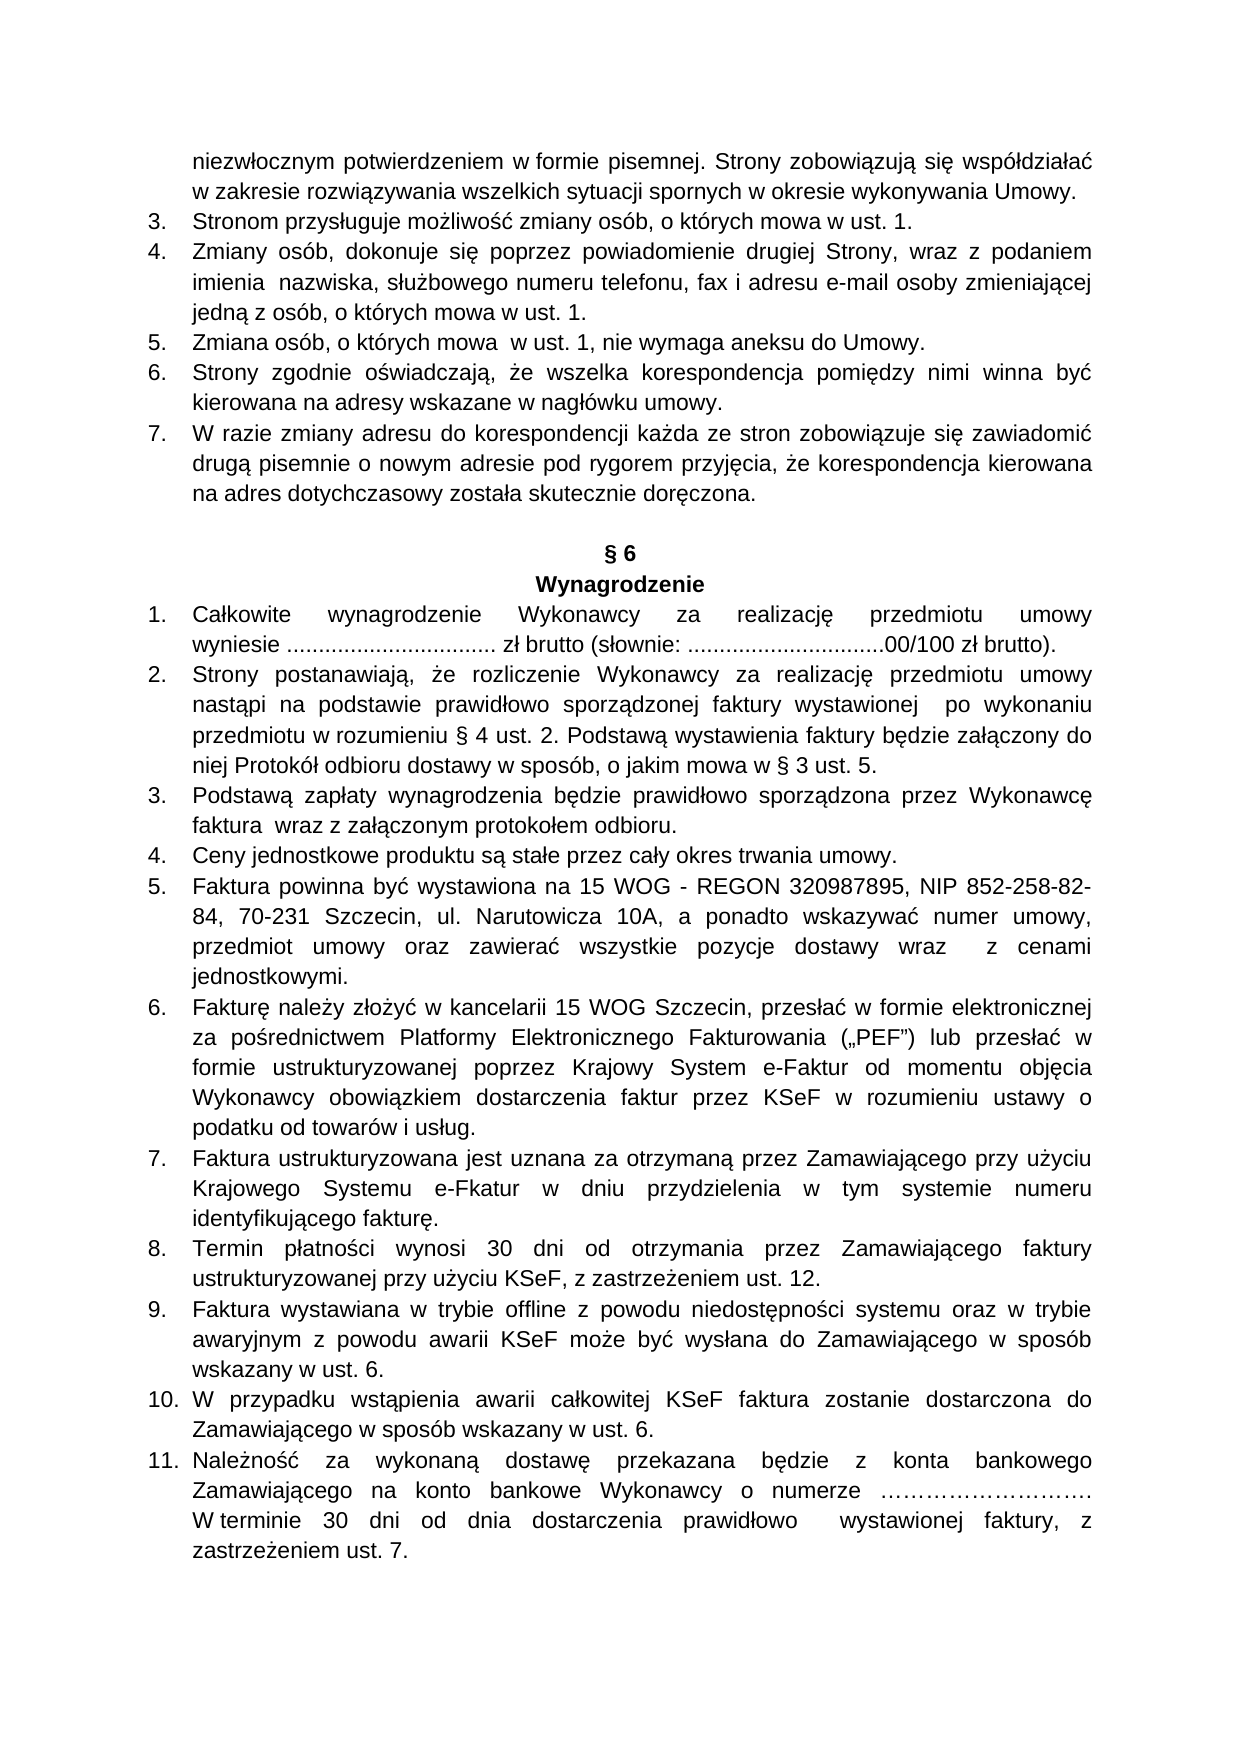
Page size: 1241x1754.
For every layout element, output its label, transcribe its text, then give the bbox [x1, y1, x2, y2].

list Należność za wykonaną dostawę przekazana będzie z konta bankowego Zamawiającego na konto bankowe Wykonawcy o numerze ………………………. W terminie 30 dni od dnia dostarczenia prawidłowo wystawionej faktury, z zastrzeżeniem ust. 7. [148, 1447, 1093, 1563]
list Zmiana osób, o których mowa w ust. 1, nie wymaga aneksu do Umowy. [148, 329, 1122, 355]
list Faktura ustrukturyzowana jest uznana za otrzymaną przez Zamawiającego przy użyciu Krajowego Systemu e-Fkatur w dniu przydzielenia w tym systemie numeru identyfikującego fakturę. [148, 1144, 1093, 1231]
list Podstawą zapłaty wynagrodzenia będzie prawidłowo sporządzona przez Wykonawcę faktura wraz z załączonym protokołem odbioru. [148, 782, 1093, 838]
list Zmiany osób, dokonuje się poprzez powiadomienie drugiej Strony, wraz z podaniem imienia nazwiska, służbowego numeru telefonu, fax i adresu e-mail osoby zmieniającej jedną z osób, o których mowa w ust. 1. [148, 238, 1093, 325]
list Termin płatności wynosi 30 dni od otrzymania przez Zamawiającego faktury ustrukturyzowanej przy użyciu KSeF, z zastrzeżeniem ust. 12. [148, 1235, 1093, 1292]
list Strony postanawiają, że rozliczenie Wykonawcy za realizację przedmiotu umowy nastąpi na podstawie prawidłowo sporządzonej faktury wystawionej po wykonaniu przedmiotu w rozumieniu § 4 ust. 2. Podstawą wystawienia faktury będzie załączony do niej Protokół odbioru dostawy w sposób, o jakim mowa w § 3 ust. 5. [148, 661, 1093, 778]
list Faktura powinna być wystawiona na 15 WOG - REGON 320987895, NIP 852-258-82-84, 70-231 Szczecin, ul. Narutowicza 10A, a ponadto wskazywać numer umowy, przedmiot umowy oraz zawierać wszystkie pozycje dostawy wraz z cenami jednostkowymi. [148, 873, 1093, 989]
list Strony zgodnie oświadczają, że wszelka korespondencja pomiędzy nimi winna być kierowana na adresy wskazane w nagłówku umowy. [148, 359, 1093, 416]
list W razie zmiany adresu do korespondencji każda ze stron zobowiązuje się zawiadomić drugą pisemnie o nowym adresie pod rygorem przyjęcia, że korespondencja kierowana na adres dotychczasowy została skutecznie doręczona. [148, 419, 1093, 506]
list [148, 148, 1093, 204]
list Stronom przysługuje możliwość zmiany osób, o których mowa w ust. 1. [148, 208, 1122, 234]
text § 6 [148, 540, 1093, 567]
list Faktura wystawiana w trybie offline z powodu niedostępności systemu oraz w trybie awaryjnym z powodu awarii KSeF może być wysłana do Zamawiającego w sposób wskazany w ust. 6. [148, 1296, 1093, 1382]
list Ceny jednostkowe produktu są stałe przez cały okres trwania umowy. [148, 842, 1093, 869]
text Wynagrodzenie [148, 571, 1093, 597]
list Całkowite wynagrodzenie Wykonawcy za realizację przedmiotu umowy wyniesie ................................. zł brutto (słownie: ...............................00/100 zł brutto). [148, 601, 1093, 657]
list W przypadku wstąpienia awarii całkowitej KSeF faktura zostanie dostarczona do Zamawiającego w sposób wskazany w ust. 6. [148, 1386, 1093, 1443]
list Fakturę należy złożyć w kancelarii 15 WOG Szczecin, przesłać w formie elektronicznej za pośrednictwem Platformy Elektronicznego Fakturowania („PEF”) lub przesłać w formie ustrukturyzowanej poprzez Krajowy System e-Faktur od momentu objęcia Wykonawcy obowiązkiem dostarczenia faktur przez KSeF w rozumieniu ustawy o podatku od towarów i usług. [148, 993, 1093, 1141]
